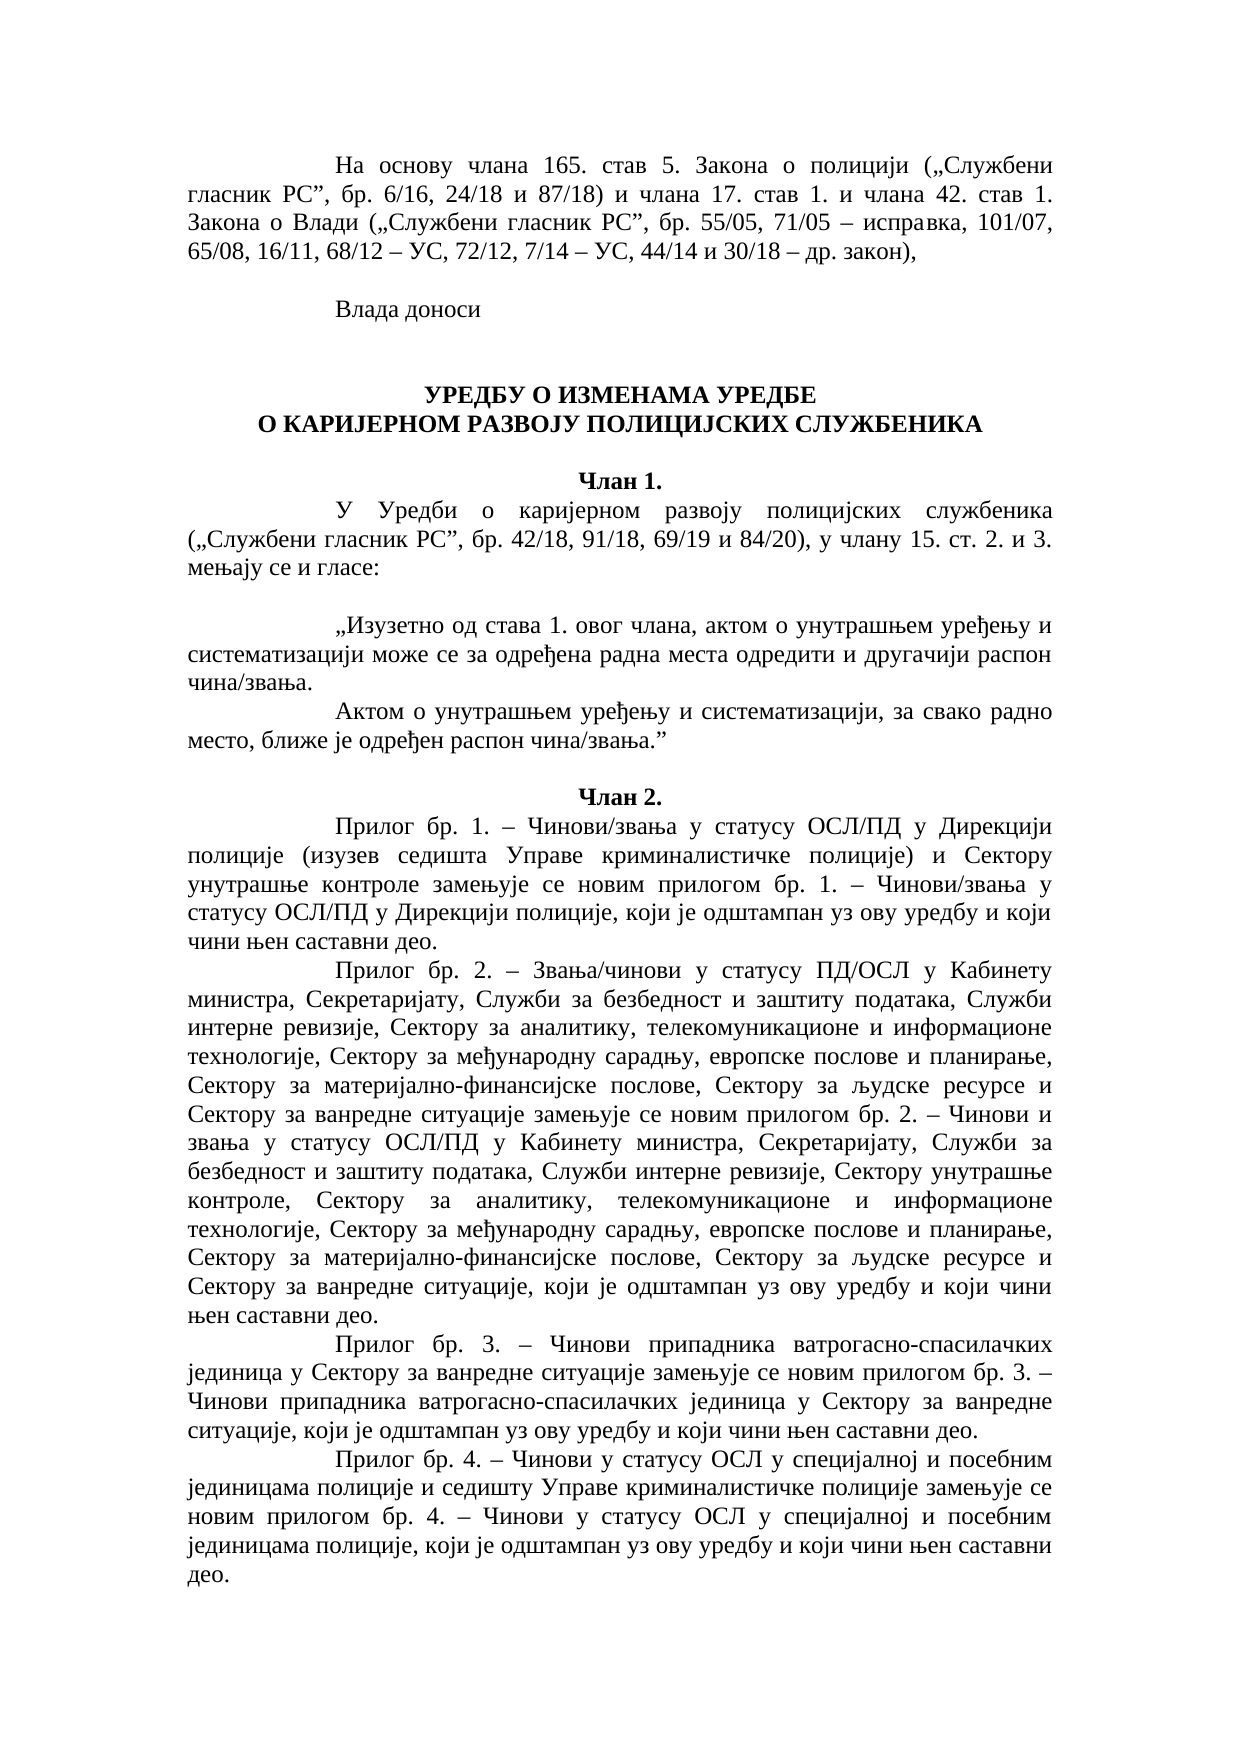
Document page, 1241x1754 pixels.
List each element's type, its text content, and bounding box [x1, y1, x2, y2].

text Члан 1. [187, 466, 1053, 495]
text Прилог бр. 3. – Чинови припадника ватрогасно-спасилачких јединица у Сектору за ванредне ситуације замењује се новим прилогом бр. 3. – Чинови припадника ватрогасно-спасилачких јединица у Сектору за ванредне ситуације, који је одштампан уз ову уредбу и који чини њен саставни део. [187, 1329, 1053, 1444]
text Прилог бр. 1. – Чинови/звања у статусу ОСЛ/ПД у Дирекцији полиције (изузев седишта Управе криминалистичке полиције) и Сектору унутрашње контроле замењује се новим прилогом бр. 1. – Чинови/звања у статусу ОСЛ/ПД у Дирекцији полиције, који је одштампан уз ову уредбу и који чини њен саставни део. [187, 811, 1053, 955]
text На основу члана 165. став 5. Закона о полицији („Службени гласник РСˮ, бр. 6/16, 24/18 и 87/18) и члана 17. став 1. и члана 42. став 1. Закона о Влади („Службени гласник РСˮ, бр. 55/05, 71/05 – испрaвка, 101/07, 65/08, 16/11, 68/12 – УС, 72/12, 7/14 – УС, 44/14 и 30/18 – др. закон), [187, 150, 1053, 265]
text У Уредби о каријерном развоју полицијских службеника („Службени гласник РСˮ, бр. 42/18, 91/18, 69/19 и 84/20), у члану 15. ст. 2. и 3. мењају се и гласе: [187, 495, 1053, 581]
text Актом о унутрашњем уређењу и систематизацији, за свако радно место, ближе је одређен распон чина/звања.” [187, 696, 1053, 754]
text „Изузетно од става 1. овог члана, актом о унутрашњем уређењу и систематизацији може се за одређена радна места одредити и другачији распон чина/звања. [187, 610, 1053, 696]
text Члан 2. [187, 782, 1053, 811]
text Прилог бр. 4. – Чинови у статусу ОСЛ у специјалној и посебним јединицама полиције и седишту Управе криминалистичке полиције замењује се новим прилогом бр. 4. – Чинови у статусу ОСЛ у специјалној и посебним јединицама полиције, који је одштампан уз ову уредбу и који чини њен саставни део. [187, 1444, 1053, 1587]
text УРЕДБУ О ИЗМЕНАМА УРЕДБЕ [187, 380, 1053, 409]
text Влада доноси [187, 294, 1053, 322]
text Прилог бр. 2. – Звања/чинови у статусу ПД/ОСЛ у Кабинету министра, Секретаријату, Служби за безбедност и заштиту података, Служби интерне ревизије, Сектору за аналитику, телекомуникационе и информационе технологије, Сектору за међународну сарадњу, европске послове и планирање, Сектору за материјално-финансијске послове, Сектору за људске ресурсе и Сектору за ванредне ситуације замењује се новим прилогом бр. 2. – Чинови и звања у статусу ОСЛ/ПД у Кабинету министра, Секретаријату, Служби за безбедност и заштиту података, Служби интерне ревизије, Сектору унутрашње контроле, Сектору за аналитику, телекомуникационе и информационе технологије, Сектору за међународну сарадњу, европске послове и планирање, Сектору за материјално-финансијске послове, Сектору за људске ресурсе и Сектору за ванредне ситуације, који је одштампан уз ову уредбу и који чини њен саставни део. [187, 955, 1053, 1329]
text О КАРИЈЕРНОМ РАЗВОЈУ ПОЛИЦИЈСКИХ СЛУЖБЕНИКА [187, 409, 1053, 437]
